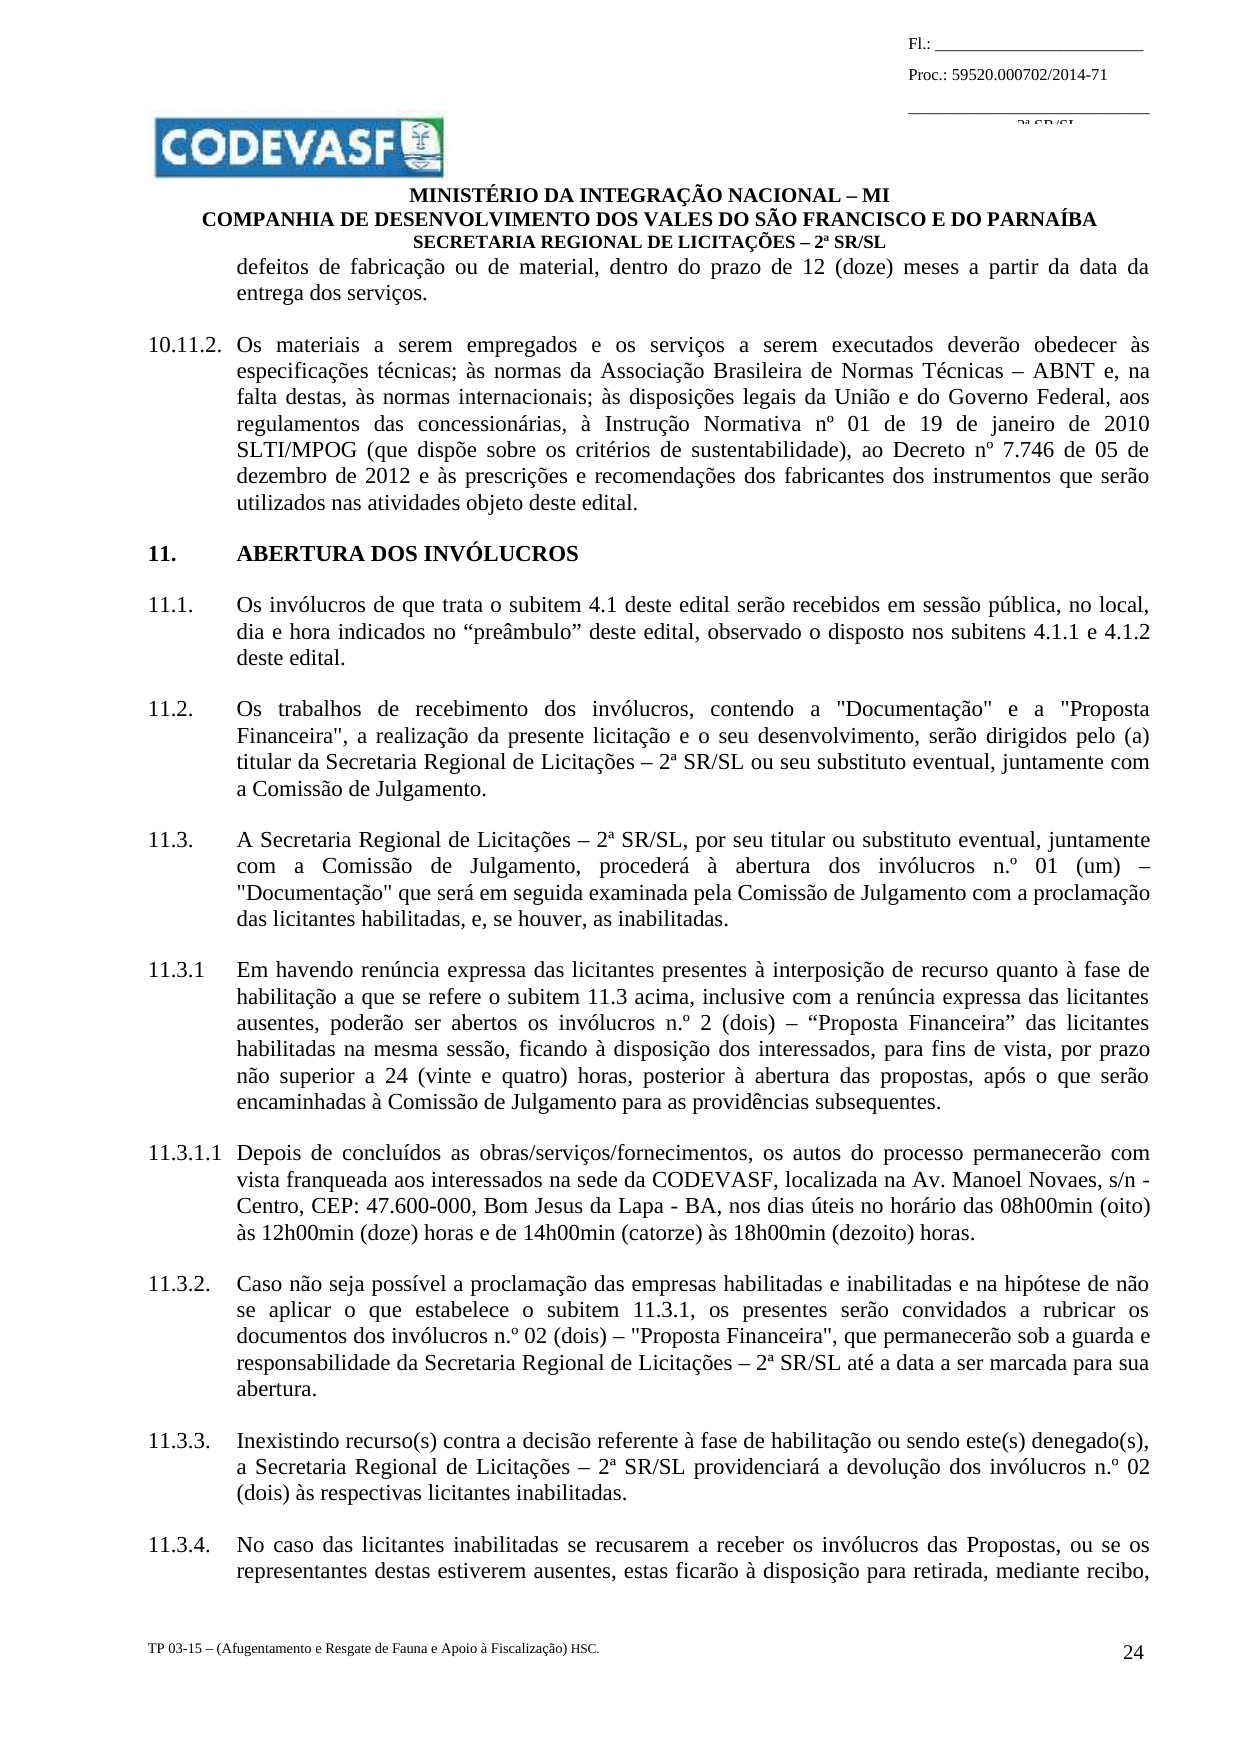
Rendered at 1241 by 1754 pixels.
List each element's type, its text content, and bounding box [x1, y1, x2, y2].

picture [147, 110, 449, 184]
list Caso não seja possível a proclamação das empresas habilitadas e inabilitadas e na hipótese de não se aplicar o que estabelece o subitem 11.3.1, os presentes serão convidados a rubricar os documentos dos invólucros n.º 02 (dois) – "Proposta Financeira", que permanecerão sob a guarda e responsabilidade da Secretaria Regional de Licitações – 2ª SR/SL até a data a ser marcada para sua abertura. [148, 1270, 1152, 1402]
list Em havendo renúncia expressa das licitantes presentes à interposição de recurso quanto à fase de habilitação a que se refere o subitem 11.3 acima, inclusive com a renúncia expressa das licitantes ausentes, poderão ser abertos os invólucros n.º 2 (dois) – “Proposta Financeira” das licitantes habilitadas na mesma sessão, ficando à disposição dos interessados, para fins de vista, por prazo não superior a 24 (vinte e quatro) horas, posterior à abertura das propostas, após o que serão encaminhadas à Comissão de Julgamento para as providências subsequentes. [148, 956, 1152, 1114]
list ABERTURA DOS INVÓLUCROS [148, 540, 1152, 566]
list Os materiais a serem empregados e os serviços a serem executados deverão obedecer às especificações técnicas; às normas da Associação Brasileira de Normas Técnicas – ABNT e, na falta destas, às normas internacionais; às disposições legais da União e do Governo Federal, aos regulamentos das concessionárias, à Instrução Normativa nº 01 de 19 de janeiro de 2010 SLTI/MPOG (que dispõe sobre os critérios de sustentabilidade), ao Decreto nº 7.746 de 05 de dezembro de 2012 e às prescrições e recomendações dos fabricantes dos instrumentos que serão utilizados nas atividades objeto deste edital. [148, 331, 1152, 515]
list Depois de concluídos as obras/serviços/fornecimentos, os autos do processo permanecerão com vista franqueada aos interessados na sede da CODEVASF, localizada na Av. Manoel Novaes, s/n - Centro, CEP: 47.600-000, Bom Jesus da Lapa - BA, nos dias úteis no horário das 08h00min (oito) às 12h00min (doze) horas e de 14h00min (catorze) às 18h00min (dezoito) horas. [148, 1139, 1152, 1245]
list Os invólucros de que trata o subitem 4.1 deste edital serão recebidos em sessão pública, no local, dia e hora indicados no “preâmbulo” deste edital, observado o disposto nos subitens 4.1.1 e 4.1.2 deste edital. [148, 591, 1152, 671]
list Inexistindo recurso(s) contra a decisão referente à fase de habilitação ou sendo este(s) denegado(s), a Secretaria Regional de Licitações – 2ª SR/SL providenciará a devolução dos invólucros n.º 02 (dois) às respectivas licitantes inabilitadas. [148, 1427, 1152, 1506]
list A Secretaria Regional de Licitações – 2ª SR/SL, por seu titular ou substituto eventual, juntamente com a Comissão de Julgamento, procederá à abertura dos invólucros n.º 01 (um) – "Documentação" que será em seguida examinada pela Comissão de Julgamento com a proclamação das licitantes habilitadas, e, se houver, as inabilitadas. [148, 826, 1152, 931]
list Os trabalhos de recebimento dos invólucros, contendo a "Documentação" e a "Proposta Financeira", a realização da presente licitação e o seu desenvolvimento, serão dirigidos pelo (a) titular da Secretaria Regional de Licitações – 2ª SR/SL ou seu substituto eventual, juntamente com a Comissão de Julgamento. [148, 696, 1152, 801]
